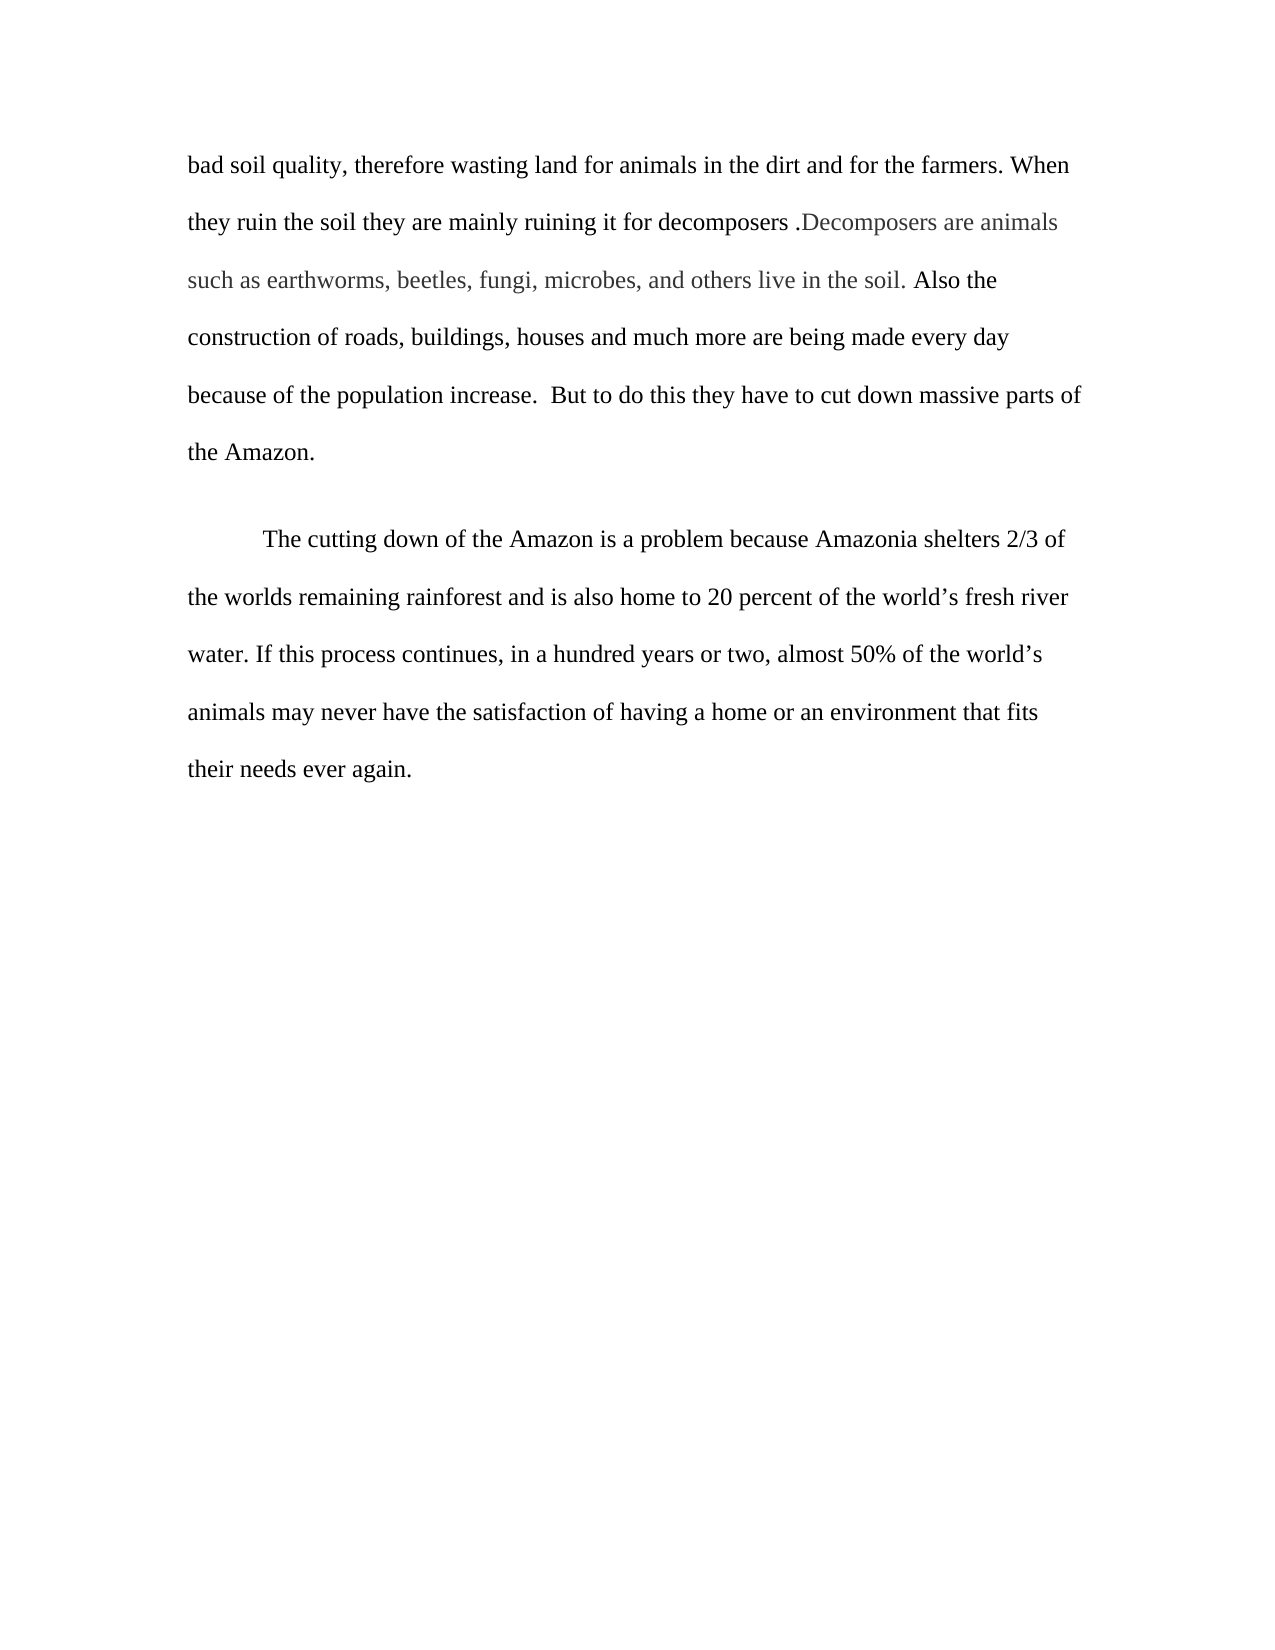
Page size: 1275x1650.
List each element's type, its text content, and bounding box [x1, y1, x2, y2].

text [187, 150, 1087, 466]
text The cutting down of the Amazon is a problem because Amazonia shelters 2/3 of the worlds remaining rainforest and is also home to 20 percent of the world’s fresh river water. If this process continues, in a hundred years or two, almost 50% of the world’s animals may never have the satisfaction of having a home or an environment that fits their needs ever again. [187, 524, 1087, 783]
